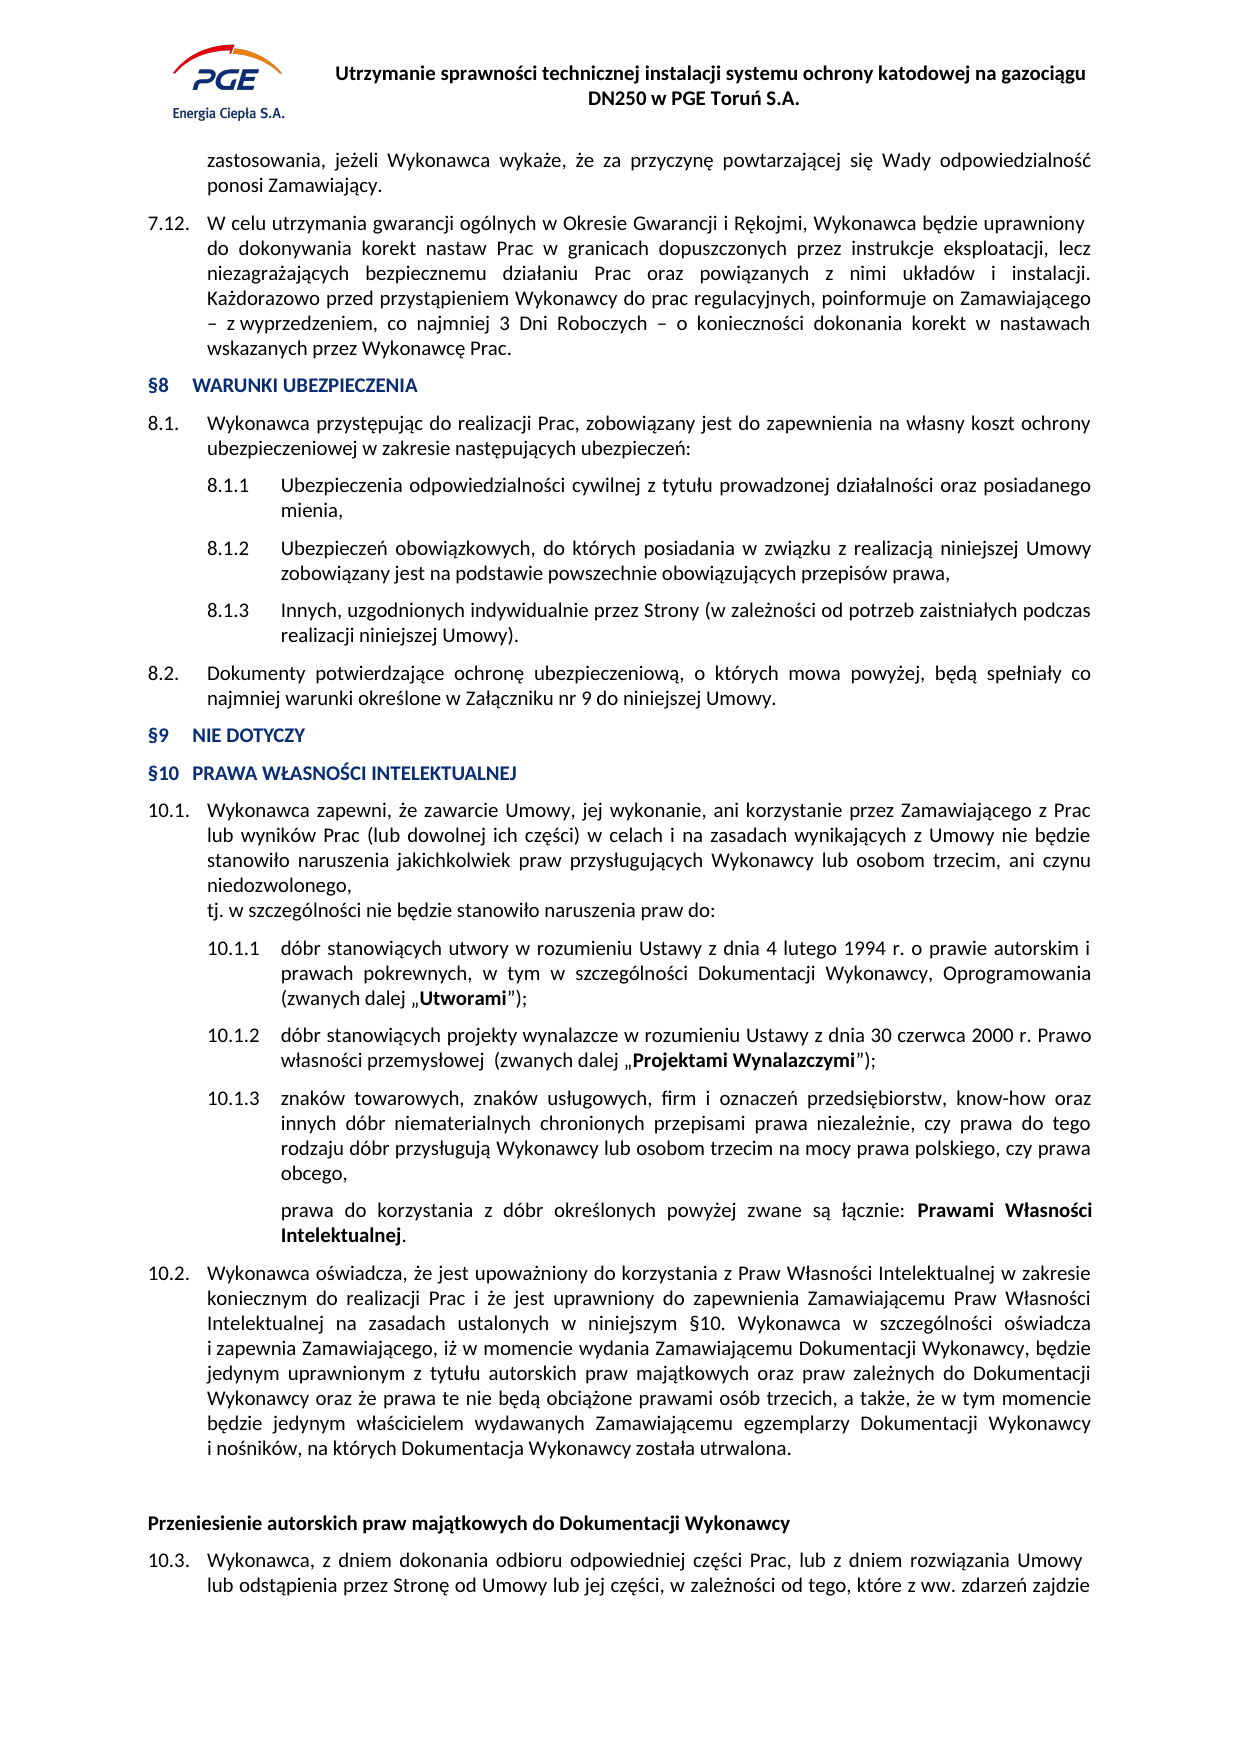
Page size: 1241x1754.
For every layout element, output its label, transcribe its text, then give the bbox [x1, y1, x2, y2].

subtitle Wykonawca oświadcza, że jest upoważniony do korzystania z Praw Własności Intelektualnej w zakresie koniecznym do realizacji Prac i że jest uprawniony do zapewnienia Zamawiającemu Praw Własności Intelektualnej na zasadach ustalonych w niniejszym §10. Wykonawca w szczególności oświadcza i zapewnia Zamawiającego, iż w momencie wydania Zamawiającemu Dokumentacji Wykonawcy, będzie jedynym uprawnionym z tytułu autorskich praw majątkowych oraz praw zależnych do Dokumentacji Wykonawcy oraz że prawa te nie będą obciążone prawami osób trzecich, a także, że w tym momencie będzie jedynym właścicielem wydawanych Zamawiającemu egzemplarzy Dokumentacji Wykonawcy i nośników, na których Dokumentacja Wykonawcy została utrwalona. [148, 1260, 1092, 1460]
subtitle Dokumenty potwierdzające ochronę ubezpieczeniową, o których mowa powyżej, będą spełniały co najmniej warunki określone w Załączniku nr 9 do niniejszej Umowy. [148, 660, 1092, 710]
subtitle Wykonawca przystępując do realizacji Prac, zobowiązany jest do zapewnienia na własny koszt ochrony ubezpieczeniowej w zakresie następujących ubezpieczeń: [148, 410, 1092, 460]
subtitle WARUNKI UBEZPIECZENIA [148, 373, 1092, 398]
subtitle Przeniesienie autorskich praw majątkowych do Dokumentacji Wykonawcy [148, 1510, 1092, 1535]
subtitle NIE DOTYCZY [148, 723, 1092, 748]
subtitle prawa do korzystania z dóbr określonych powyżej zwane są łącznie: Prawami Własności Intelektualnej. [281, 1198, 1092, 1248]
subtitle Innych, uzgodnionych indywidualnie przez Strony (w zależności od potrzeb zaistniałych podczas realizacji niniejszej Umowy). [207, 598, 1092, 648]
subtitle W celu utrzymania gwarancji ogólnych w Okresie Gwarancji i Rękojmi, Wykonawca będzie uprawniony do dokonywania korekt nastaw Prac w granicach dopuszczonych przez instrukcje eksploatacji, lecz niezagrażających bezpiecznemu działaniu Prac oraz powiązanych z nimi układów i instalacji. Każdorazowo przed przystąpieniem Wykonawcy do prac regulacyjnych, poinformuje on Zamawiającego – z wyprzedzeniem, co najmniej 3 Dni Roboczych – o konieczności dokonania korekt w nastawach wskazanych przez Wykonawcę Prac. [148, 210, 1092, 360]
picture [147, 24, 308, 147]
subtitle Ubezpieczenia odpowiedzialności cywilnej z tytułu prowadzonej działalności oraz posiadanego mienia, [207, 473, 1092, 523]
subtitle Wykonawca zapewni, że zawarcie Umowy, jej wykonanie, ani korzystanie przez Zamawiającego z Prac lub wyników Prac (lub dowolnej ich części) w celach i na zasadach wynikających z Umowy nie będzie stanowiło naruszenia jakichkolwiek praw przysługujących Wykonawcy lub osobom trzecim, ani czynu niedozwolonego, tj. w szczególności nie będzie stanowiło naruszenia praw do: [148, 798, 1092, 923]
subtitle dóbr stanowiących utwory w rozumieniu Ustawy z dnia 4 lutego 1994 r. o prawie autorskim i prawach pokrewnych, w tym w szczególności Dokumentacji Wykonawcy, Oprogramowania (zwanych dalej „Utworami”); [207, 935, 1092, 1010]
subtitle dóbr stanowiących projekty wynalazcze w rozumieniu Ustawy z dnia 30 czerwca 2000 r. Prawo własności przemysłowej (zwanych dalej „Projektami Wynalazczymi”); [207, 1023, 1092, 1073]
subtitle znaków towarowych, znaków usługowych, firm i oznaczeń przedsiębiorstw, know-how oraz innych dóbr niematerialnych chronionych przepisami prawa niezależnie, czy prawa do tego rodzaju dóbr przysługują Wykonawcy lub osobom trzecim na mocy prawa polskiego, czy prawa obcego, [207, 1085, 1092, 1185]
subtitle PRAWA WŁASNOŚCI INTELEKTUALNEJ [148, 760, 1092, 785]
subtitle Ubezpieczeń obowiązkowych, do których posiadania w związku z realizacją niniejszej Umowy zobowiązany jest na podstawie powszechnie obowiązujących przepisów prawa, [207, 535, 1092, 585]
